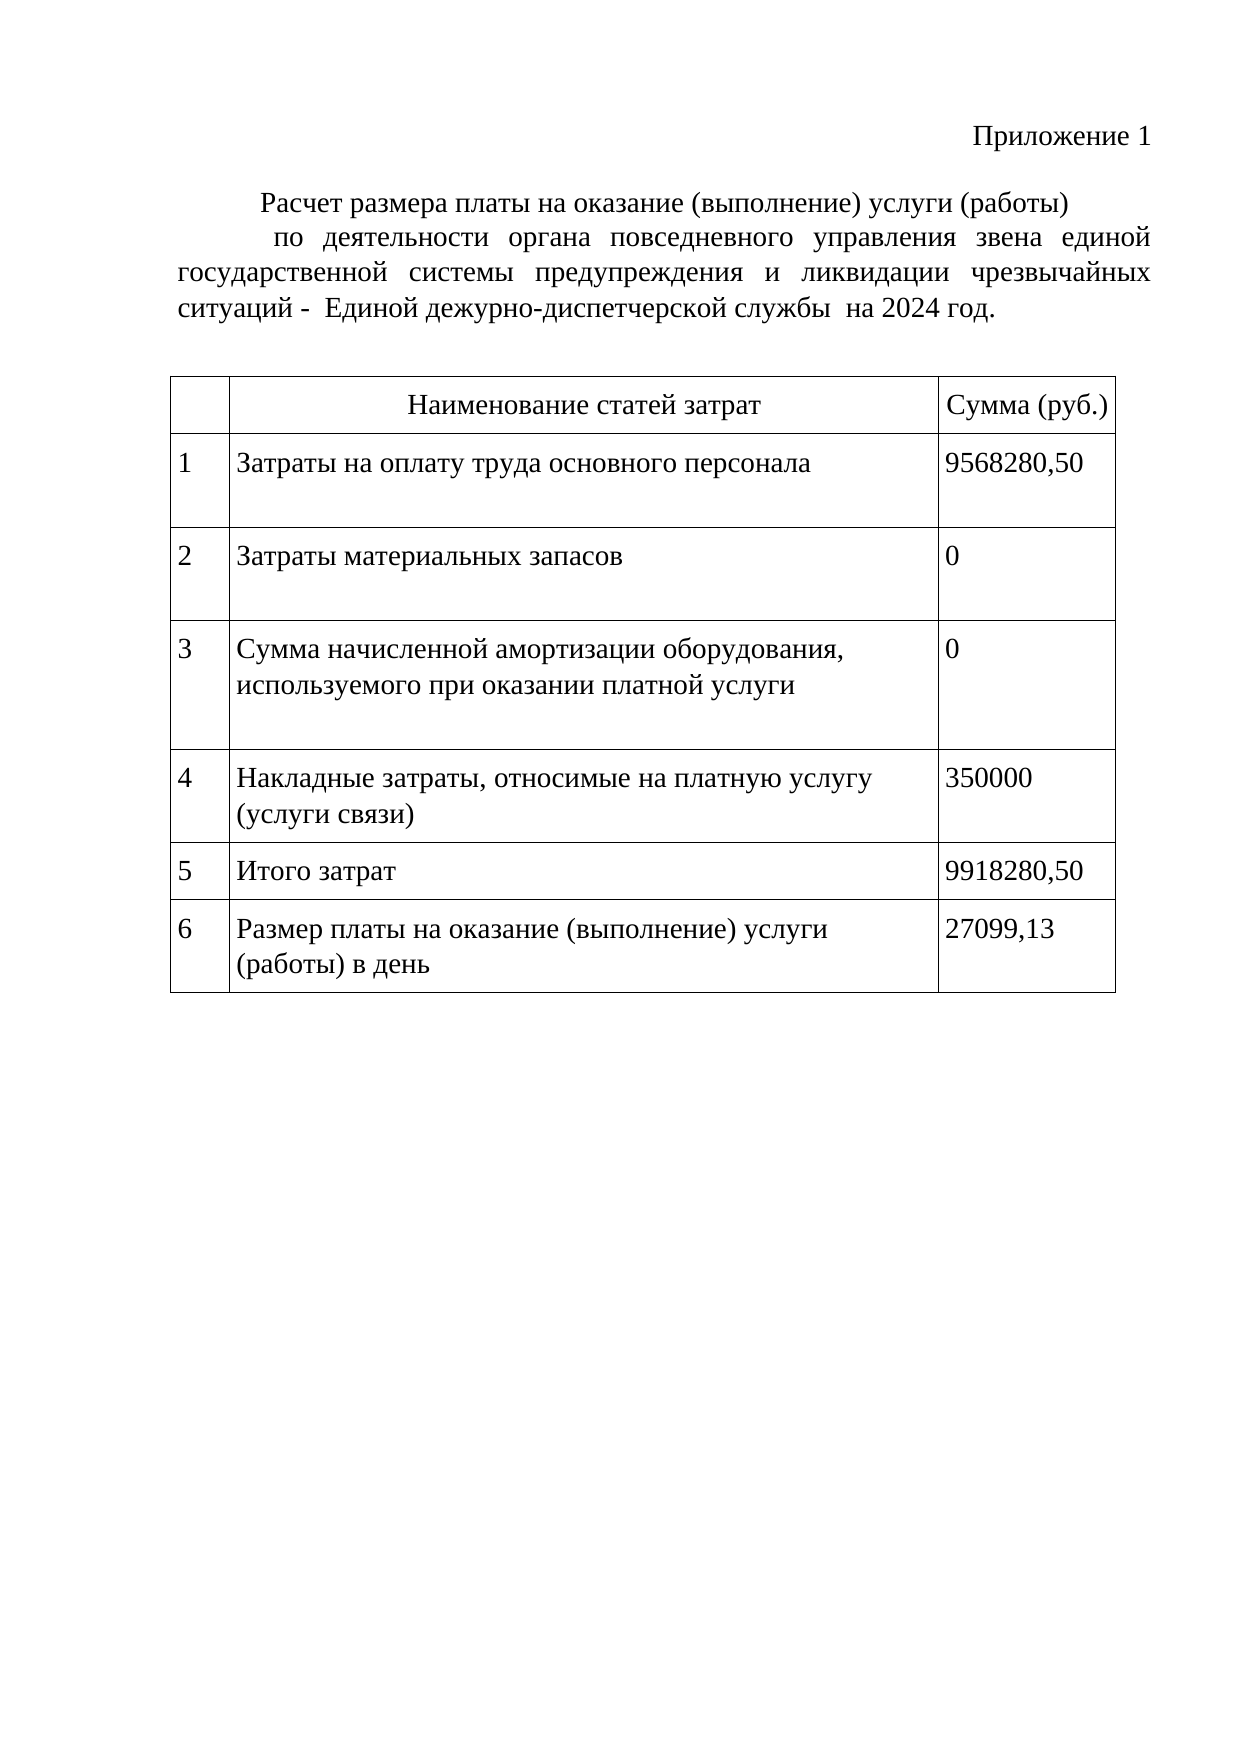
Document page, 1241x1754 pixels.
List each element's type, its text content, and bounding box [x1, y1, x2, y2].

table_cell 9568280,50 [939, 434, 1115, 527]
text Приложение 1 [177, 118, 1152, 152]
table_cell 27099,13 [939, 900, 1115, 992]
table_cell Затраты на оплату труда основного персонала [230, 434, 938, 527]
table_cell 350000 [939, 750, 1115, 842]
table_cell 1 [171, 434, 229, 527]
table_header Наименование статей затрат [230, 377, 938, 433]
table_cell 4 [171, 750, 229, 842]
table_cell Сумма начисленной амортизации оборудования, используемого при оказании платной услуги [230, 621, 938, 749]
table_cell Накладные затраты, относимые на платную услугу (услуги связи) [230, 750, 938, 842]
table_cell 0 [939, 528, 1115, 620]
table_cell Затраты материальных запасов [230, 528, 938, 620]
table_cell Итого затрат [230, 843, 938, 899]
text по деятельности органа повседневного управления звена единой государственной системы предупреждения и ликвидации чрезвычайных ситуаций - Единой дежурно-диспетчерской службы на 2024 год. [177, 288, 1152, 323]
table_cell 6 [171, 900, 229, 992]
table_cell 9918280,50 [939, 843, 1115, 899]
table_header Сумма (руб.) [939, 377, 1115, 433]
table_header [171, 377, 229, 433]
table_cell Размер платы на оказание (выполнение) услуги (работы) в день [230, 900, 938, 992]
text Расчет размера платы на оказание (выполнение) услуги (работы) [177, 185, 1152, 219]
table_cell 5 [171, 843, 229, 899]
table_cell 3 [171, 621, 229, 749]
table_cell 2 [171, 528, 229, 620]
table_cell 0 [939, 621, 1115, 749]
